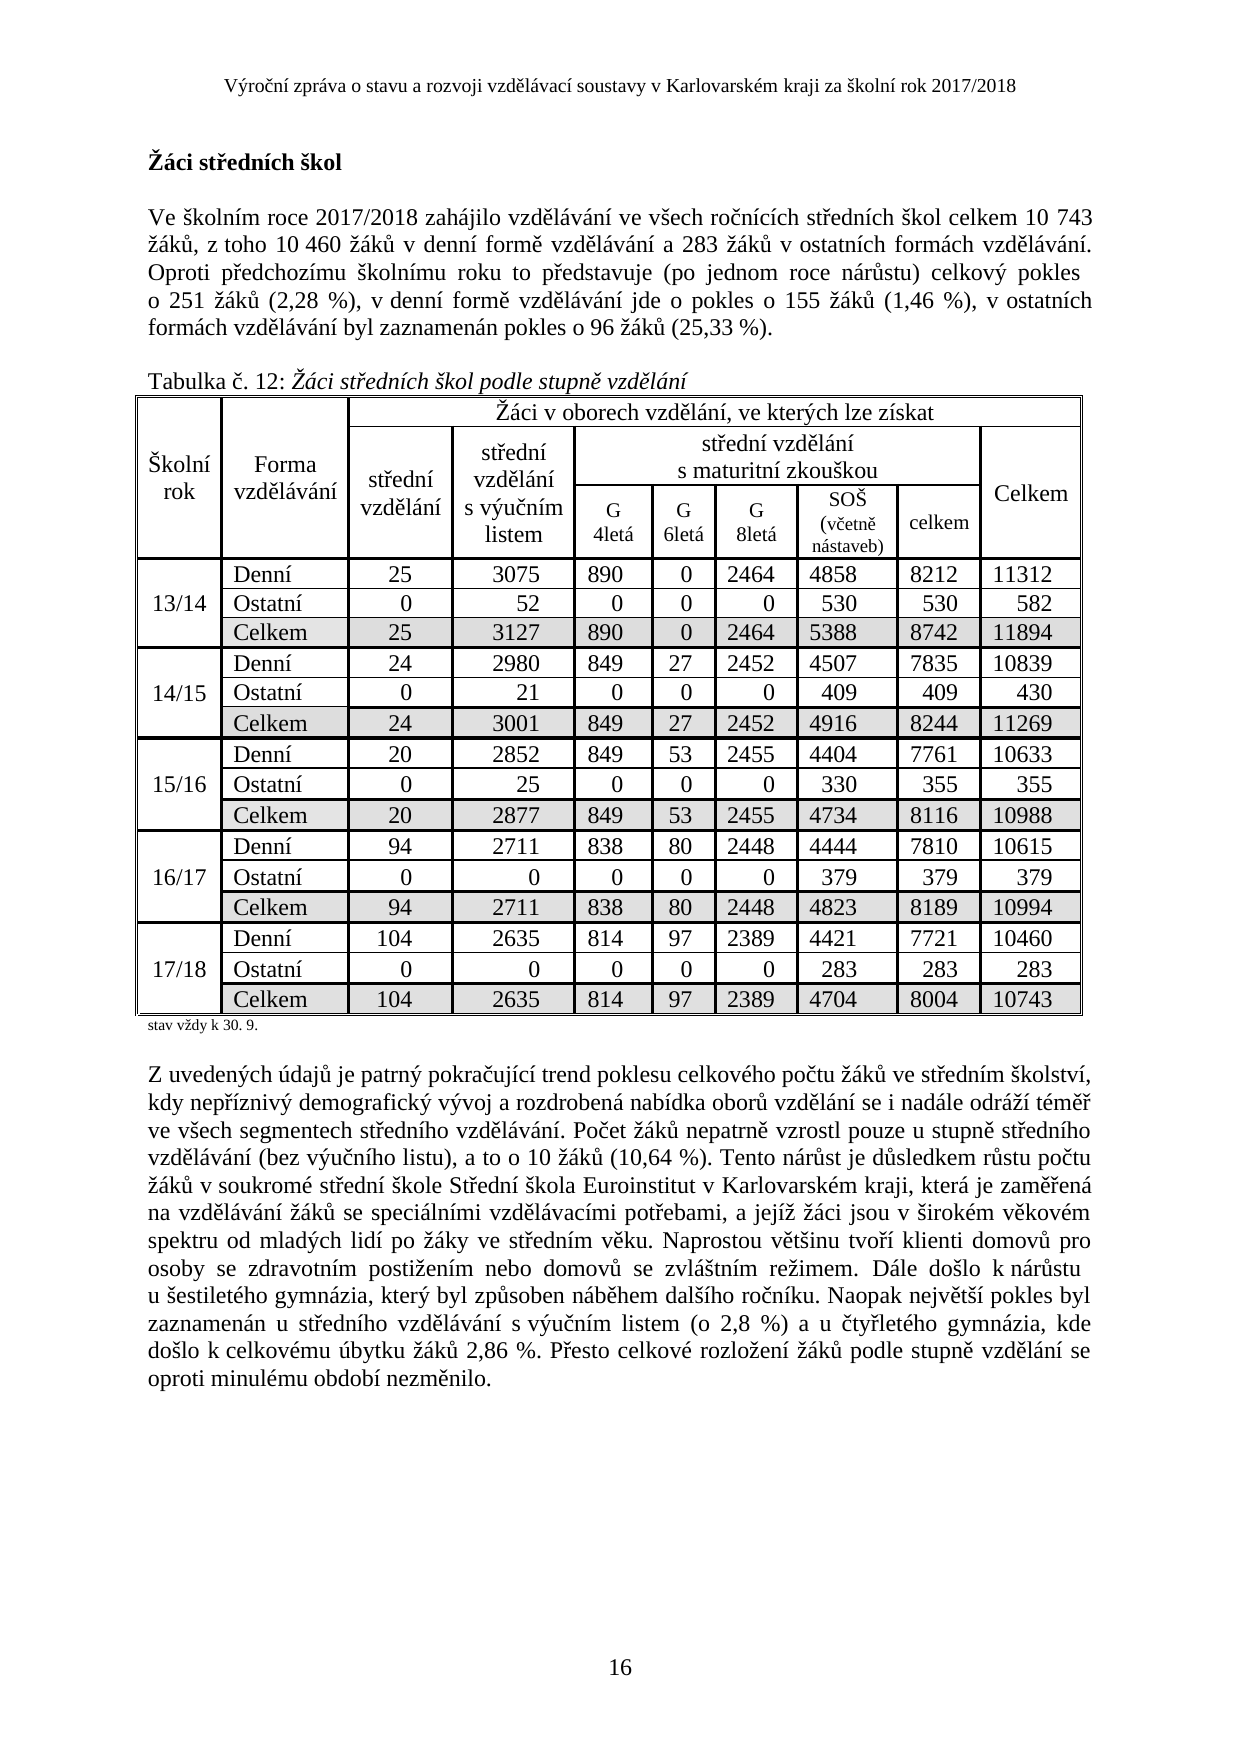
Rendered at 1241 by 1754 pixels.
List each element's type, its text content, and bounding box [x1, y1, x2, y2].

table_cell Denní [223, 924, 347, 952]
table_cell G 6letá [654, 486, 714, 557]
table_cell 104 [350, 985, 451, 1013]
table_cell 530 [899, 589, 979, 617]
table_cell 8212 [899, 560, 979, 587]
table_cell 0 [454, 953, 573, 982]
table_cell 0 [654, 769, 714, 798]
table_cell 2852 [454, 740, 573, 767]
table_cell 13/14 [138, 560, 220, 646]
table_cell 94 [350, 832, 451, 859]
table_cell 2452 [717, 649, 796, 677]
table_cell 0 [454, 861, 573, 890]
table_cell Ostatní [223, 861, 347, 890]
table_cell 0 [717, 589, 796, 617]
table_cell 409 [799, 678, 896, 706]
table_cell 4858 [799, 560, 896, 587]
table_cell 2389 [717, 924, 796, 952]
table_cell 2711 [454, 832, 573, 859]
table_cell 3075 [454, 560, 573, 587]
table_cell 0 [350, 769, 451, 798]
table_cell celkem [899, 486, 979, 557]
table_cell 10988 [982, 801, 1080, 829]
table_cell 97 [654, 924, 714, 952]
table_cell 17/18 [138, 924, 220, 1013]
table_cell 283 [899, 953, 979, 982]
table_cell 0 [576, 589, 651, 617]
table_cell 94 [350, 893, 451, 921]
table_cell 10633 [982, 740, 1080, 767]
table_cell 11269 [982, 709, 1080, 736]
table_cell 814 [576, 924, 651, 952]
text Z uvedených údajů je patrný pokračující trend poklesu celkového počtu žáků ve středním školství, kdy nepříznivý demografický vývoj a rozdrobená nabídka oborů vzdělání se i nadále odráží téměř ve všech segmentech středního vzdělávání. Počet žáků nepatrně vzrostl pouze u stupně středního vzdělávání (bez výučního listu), a to o 10 žáků (10,64 %). Tento nárůst je důsledkem růstu počtu žáků v soukromé střední škole Střední škola Euroinstitut v Karlovarském kraji, která je zaměřená na vzdělávání žáků se speciálními vzdělávacími potřebami, a jejíž žáci jsou v širokém věkovém spektru od mladých lidí po žáky ve středním věku. Naprostou většinu tvoří klienti domovů pro osoby se zdravotním postižením nebo domovů se zvláštním režimem. Dále došlo k nárůstu u šestiletého gymnázia, který byl způsoben náběhem dalšího ročníku. Naopak největší pokles byl zaznamenán u středního vzdělávání s výučním listem (o 2,8 %) a u čtyřletého gymnázia, kde došlo k celkovému úbytku žáků 2,86 %. Přesto celkové rozložení žáků podle stupně vzdělání se oproti minulému období nezměnilo. [148, 1254, 1092, 1392]
table_cell 8116 [899, 801, 979, 829]
table_cell 0 [654, 618, 714, 646]
table_cell 2635 [454, 924, 573, 952]
table_cell 838 [576, 893, 651, 921]
table_cell G 4letá [576, 486, 651, 557]
table_cell 27 [654, 649, 714, 677]
table_cell 16/17 [138, 832, 220, 921]
table_cell 379 [899, 861, 979, 890]
table_cell Ostatní [223, 589, 347, 617]
table_cell 379 [799, 861, 896, 890]
table_header Žáci v oborech vzdělání, ve kterých lze získat [350, 398, 1080, 426]
table_cell 0 [654, 678, 714, 706]
table_cell 8742 [899, 618, 979, 646]
table_cell 2448 [717, 893, 796, 921]
table_cell 2455 [717, 740, 796, 767]
table_cell 20 [350, 740, 451, 767]
table_cell 10839 [982, 649, 1080, 677]
table_cell 890 [576, 618, 651, 646]
table_cell 4507 [799, 649, 896, 677]
table_cell 3127 [454, 618, 573, 646]
text Ve školním roce 2017/2018 zahájilo vzdělávání ve všech ročnících středních škol celkem 10 743 žáků, z toho 10 460 žáků v denní formě vzdělávání a 283 žáků v ostatních formách vzdělávání. Oproti předchozímu školnímu roku to představuje (po jednom roce nárůstu) celkový pokles o 251 žáků (2,28 %), v denní formě vzdělávání jde o pokles o 155 žáků (1,46 %), v ostatních formách vzdělávání byl zaznamenán pokles o 96 žáků (25,33 %). [148, 203, 1092, 341]
table_cell Celkem [982, 427, 1080, 557]
table_header Školní rok [138, 398, 220, 557]
table_cell 24 [350, 709, 451, 736]
table_cell 7810 [899, 832, 979, 859]
table_cell 52 [454, 589, 573, 617]
table_cell 0 [654, 560, 714, 587]
table_cell 283 [982, 953, 1080, 982]
table_cell 2877 [454, 801, 573, 829]
table_cell 80 [654, 893, 714, 921]
table_cell 8189 [899, 893, 979, 921]
table_cell 4823 [799, 893, 896, 921]
table_cell Ostatní [223, 769, 347, 798]
table_cell 2455 [717, 801, 796, 829]
table_cell 330 [799, 769, 896, 798]
table_cell 355 [982, 769, 1080, 798]
table_cell 409 [899, 678, 979, 706]
table_cell 25 [350, 560, 451, 587]
table_cell 104 [350, 924, 451, 952]
table_cell 0 [717, 678, 796, 706]
table_cell 10994 [982, 893, 1080, 921]
table_cell 530 [799, 589, 896, 617]
table_cell 10743 [982, 985, 1080, 1013]
table_cell 3001 [454, 709, 573, 736]
table_cell 4734 [799, 801, 896, 829]
table_cell 283 [799, 953, 896, 982]
table_cell 849 [576, 801, 651, 829]
table_cell Denní [223, 740, 347, 767]
table_cell 2448 [717, 832, 796, 859]
table_cell 21 [454, 678, 573, 706]
table_cell 4421 [799, 924, 896, 952]
table_cell Denní [223, 560, 347, 587]
text Z uvedených údajů je patrný pokračující trend poklesu celkového počtu žáků ve středním školství, kdy nepříznivý demografický vývoj a rozdrobená nabídka oborů vzdělání se i nadále odráží téměř ve všech segmentech středního vzdělávání. Počet žáků nepatrně vzrostl pouze u stupně středního vzdělávání (bez výučního listu), a to o 10 žáků (10,64 %). Tento nárůst je důsledkem růstu počtu žáků v soukromé střední škole Střední škola Euroinstitut v Karlovarském kraji, která je zaměřená na vzdělávání žáků se speciálními vzdělávacími potřebami, a jejíž žáci jsou v širokém věkovém spektru od mladých lidí po žáky ve středním věku. Naprostou většinu tvoří klienti domovů pro osoby se zdravotním postižením nebo domovů se zvláštním režimem. Dále došlo k nárůstu u šestiletého gymnázia, který byl způsoben náběhem dalšího ročníku. Naopak největší pokles byl zaznamenán u středního vzdělávání s výučním listem (o 2,8 %) a u čtyřletého gymnázia, kde došlo k celkovému úbytku žáků 2,86 %. Přesto celkové rozložení žáků podle stupně vzdělání se oproti minulému období nezměnilo. [148, 1060, 1092, 1226]
table_cell 5388 [799, 618, 896, 646]
table_cell 0 [717, 769, 796, 798]
table_cell Denní [223, 832, 347, 859]
table_cell 11312 [982, 560, 1080, 587]
table_cell střední vzdělání s maturitní zkouškou [576, 427, 979, 484]
table_cell 0 [654, 861, 714, 890]
table_cell 2464 [717, 560, 796, 587]
table_cell 849 [576, 709, 651, 736]
table_cell 0 [654, 589, 714, 617]
table_cell 849 [576, 649, 651, 677]
table_cell 0 [350, 861, 451, 890]
table_cell 2711 [454, 893, 573, 921]
table_cell 10460 [982, 924, 1080, 952]
table_cell 2452 [717, 709, 796, 736]
table_cell Celkem [223, 985, 347, 1013]
table_cell 0 [717, 861, 796, 890]
table_cell 0 [576, 953, 651, 982]
table_cell G 8letá [717, 486, 796, 557]
table_cell Celkem [223, 707, 347, 736]
table_cell Celkem [223, 618, 347, 646]
table_cell 4444 [799, 832, 896, 859]
table_cell 4704 [799, 985, 896, 1013]
text Žáci středních škol [148, 148, 1092, 175]
table_cell 24 [350, 649, 451, 677]
table_cell 2635 [454, 985, 573, 1013]
table_cell SOŠ (včetně nástaveb) [799, 486, 896, 557]
table_cell Ostatní [223, 678, 347, 706]
table_cell 8004 [899, 985, 979, 1013]
table_cell 97 [654, 985, 714, 1013]
table_cell 2389 [717, 985, 796, 1013]
table_cell 2464 [717, 618, 796, 646]
table_cell 2980 [454, 649, 573, 677]
table_cell Celkem [223, 801, 347, 829]
table_cell 838 [576, 832, 651, 859]
text Tabulka č. 12: Žáci středních škol podle stupně vzdělání [148, 367, 1092, 395]
table_cell 0 [576, 678, 651, 706]
table_cell Ostatní [223, 953, 347, 982]
table_cell 582 [982, 589, 1080, 617]
text stav vždy k 30. 9. [148, 1016, 1092, 1034]
table_cell 25 [454, 769, 573, 798]
table_cell 0 [576, 861, 651, 890]
table_cell 14/15 [138, 649, 220, 736]
table_cell střední vzdělání s výučním listem [454, 427, 573, 557]
table_cell 8244 [899, 709, 979, 736]
table_cell 430 [982, 678, 1080, 706]
table_cell 7761 [899, 740, 979, 767]
table_cell 53 [654, 740, 714, 767]
table_cell 4916 [799, 709, 896, 736]
table_cell 890 [576, 560, 651, 587]
table_cell 27 [654, 709, 714, 736]
table_cell 10615 [982, 832, 1080, 859]
table_cell 7721 [899, 924, 979, 952]
table_cell 0 [350, 589, 451, 617]
table_cell 4404 [799, 740, 896, 767]
table_header Forma vzdělávání [223, 398, 347, 557]
table_cell střední vzdělání [350, 427, 451, 557]
table_cell 11894 [982, 618, 1080, 646]
table_cell 7835 [899, 649, 979, 677]
table_cell Celkem [223, 893, 347, 921]
table_cell 0 [717, 953, 796, 982]
table_cell 15/16 [138, 740, 220, 829]
table_cell 0 [350, 678, 451, 706]
table_cell 25 [350, 618, 451, 646]
table_cell 849 [576, 740, 651, 767]
table_cell 53 [654, 801, 714, 829]
table_cell Denní [223, 649, 347, 677]
table_cell 355 [899, 769, 979, 798]
table_cell 0 [350, 953, 451, 982]
table_cell 0 [654, 953, 714, 982]
table_cell 379 [982, 861, 1080, 890]
table_cell 0 [576, 769, 651, 798]
table_cell 20 [350, 801, 451, 829]
table_cell 80 [654, 832, 714, 859]
table_cell 814 [576, 985, 651, 1013]
